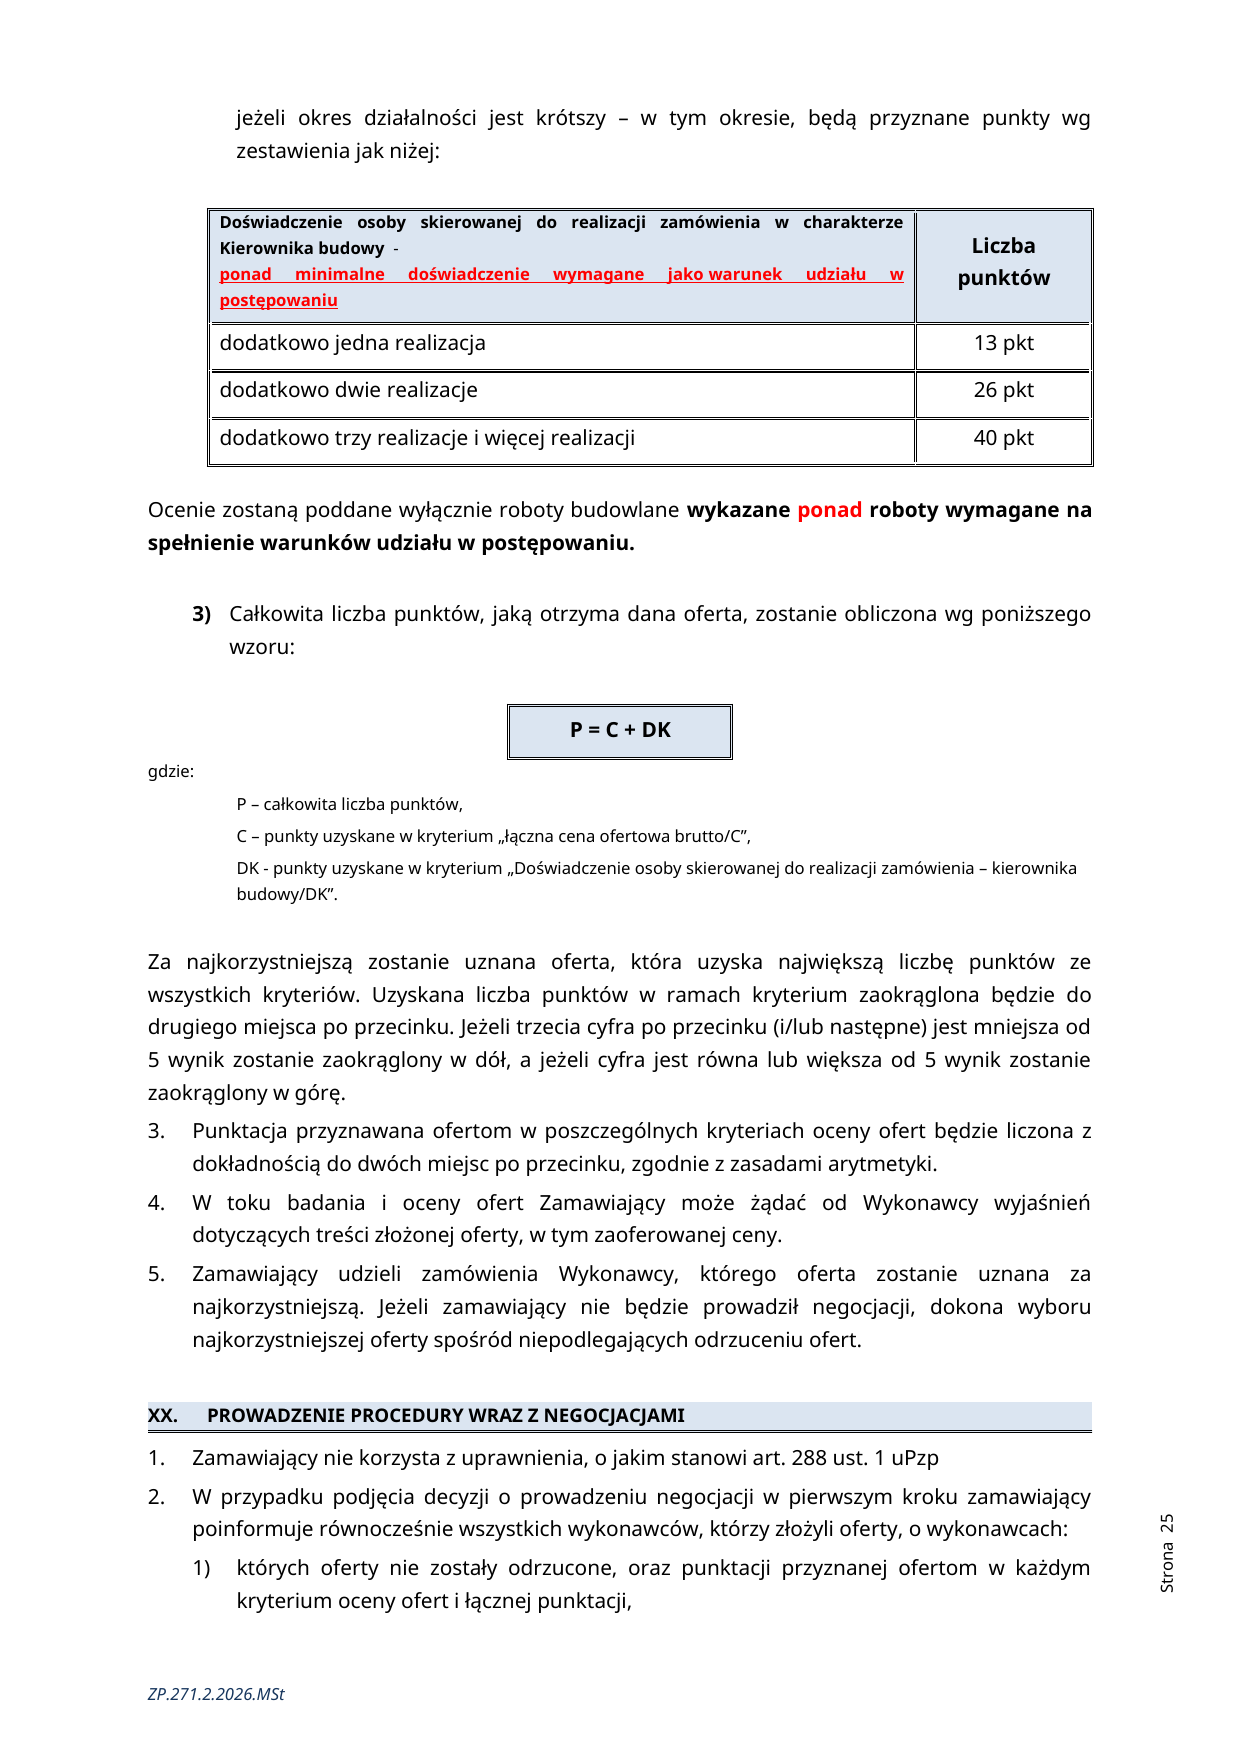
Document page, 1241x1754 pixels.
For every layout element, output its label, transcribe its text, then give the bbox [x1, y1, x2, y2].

list Całkowita liczba punktów, jaką otrzyma dana oferta, zostanie obliczona wg poniższego wzoru: [192, 599, 1092, 661]
table_cell dodatkowo jedna realizacja [208, 322, 915, 369]
table_cell 40 pkt [915, 417, 1091, 464]
text Za najkorzystniejszą zostanie uznana oferta, która uzyska największą liczbę punktów ze wszystkich kryteriów. Uzyskana liczba punktów w ramach kryterium zaokrąglona będzie do drugiego miejsca po przecinku. Jeżeli trzecia cyfra po przecinku (i/lub następne) jest mniejsza od 5 wynik zostanie zaokrąglony w dół, a jeżeli cyfra jest równa lub większa od 5 wynik zostanie zaokrąglony w górę. [148, 947, 1092, 1106]
text C – punkty uzyskane w kryterium „łączna cena ofertowa brutto/C”, [236, 824, 1092, 847]
text 2. W przypadku podjęcia decyzji o prowadzeniu negocjacji w pierwszym kroku zamawiający poinformuje równocześnie wszystkich wykonawców, którzy złożyli oferty, o wykonawcach: [148, 1482, 1092, 1543]
text 4. W toku badania i oceny ofert Zamawiający może żądać od Wykonawcy wyjaśnień dotyczących treści złożonej oferty, w tym zaoferowanej ceny. [148, 1188, 1092, 1249]
text Ocenie zostaną poddane wyłącznie roboty budowlane wykazane ponad roboty wymagane na spełnienie warunków udziału w postępowaniu. [148, 495, 1092, 556]
text 5. Zamawiający udzieli zamówienia Wykonawcy, którego oferta zostanie uznana za najkorzystniejszą. Jeżeli zamawiający nie będzie prowadził negocjacji, dokona wyboru najkorzystniejszej oferty spośród niepodlegających odrzuceniu ofert. [148, 1259, 1092, 1353]
list 1) których oferty nie zostały odrzucone, oraz punktacji przyznanej ofertom w każdym kryterium oceny ofert i łącznej punktacji, [192, 1553, 1092, 1614]
table_cell dodatkowo dwie realizacje [208, 369, 915, 417]
text P – całkowita liczba punktów, [236, 792, 1092, 815]
table_cell 13 pkt [915, 322, 1092, 369]
table_header Doświadczenie osoby skierowanej do realizacji zamówienia w charakterze Kierownika budowy - ponad minimalne doświadczenie wymagane jako warunek udziału w postępowaniu [210, 211, 915, 322]
text DK - punkty uzyskane w kryterium „Doświadczenie osoby skierowanej do realizacji zamówienia – kierownika budowy/DK”. [236, 857, 1092, 905]
text gdzie: [148, 760, 1092, 782]
text 1. Zamawiający nie korzysta z uprawnienia, o jakim stanowi art. 288 ust. 1 uPzp [148, 1443, 1092, 1472]
table_cell 26 pkt [915, 369, 1092, 417]
table_header Liczba punktów [915, 211, 1091, 322]
table_header P = C + DK [510, 707, 730, 757]
text XX. PROWADZENIE PROCEDURY WRAZ Z NEGOCJACJAMI [148, 1402, 1092, 1430]
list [236, 103, 1092, 164]
table_cell dodatkowo trzy realizacje i więcej realizacji [210, 417, 915, 464]
text 3. Punktacja przyznawana ofertom w poszczególnych kryteriach oceny ofert będzie liczona z dokładnością do dwóch miejsc po przecinku, zgodnie z zasadami arytmetyki. [148, 1117, 1092, 1178]
